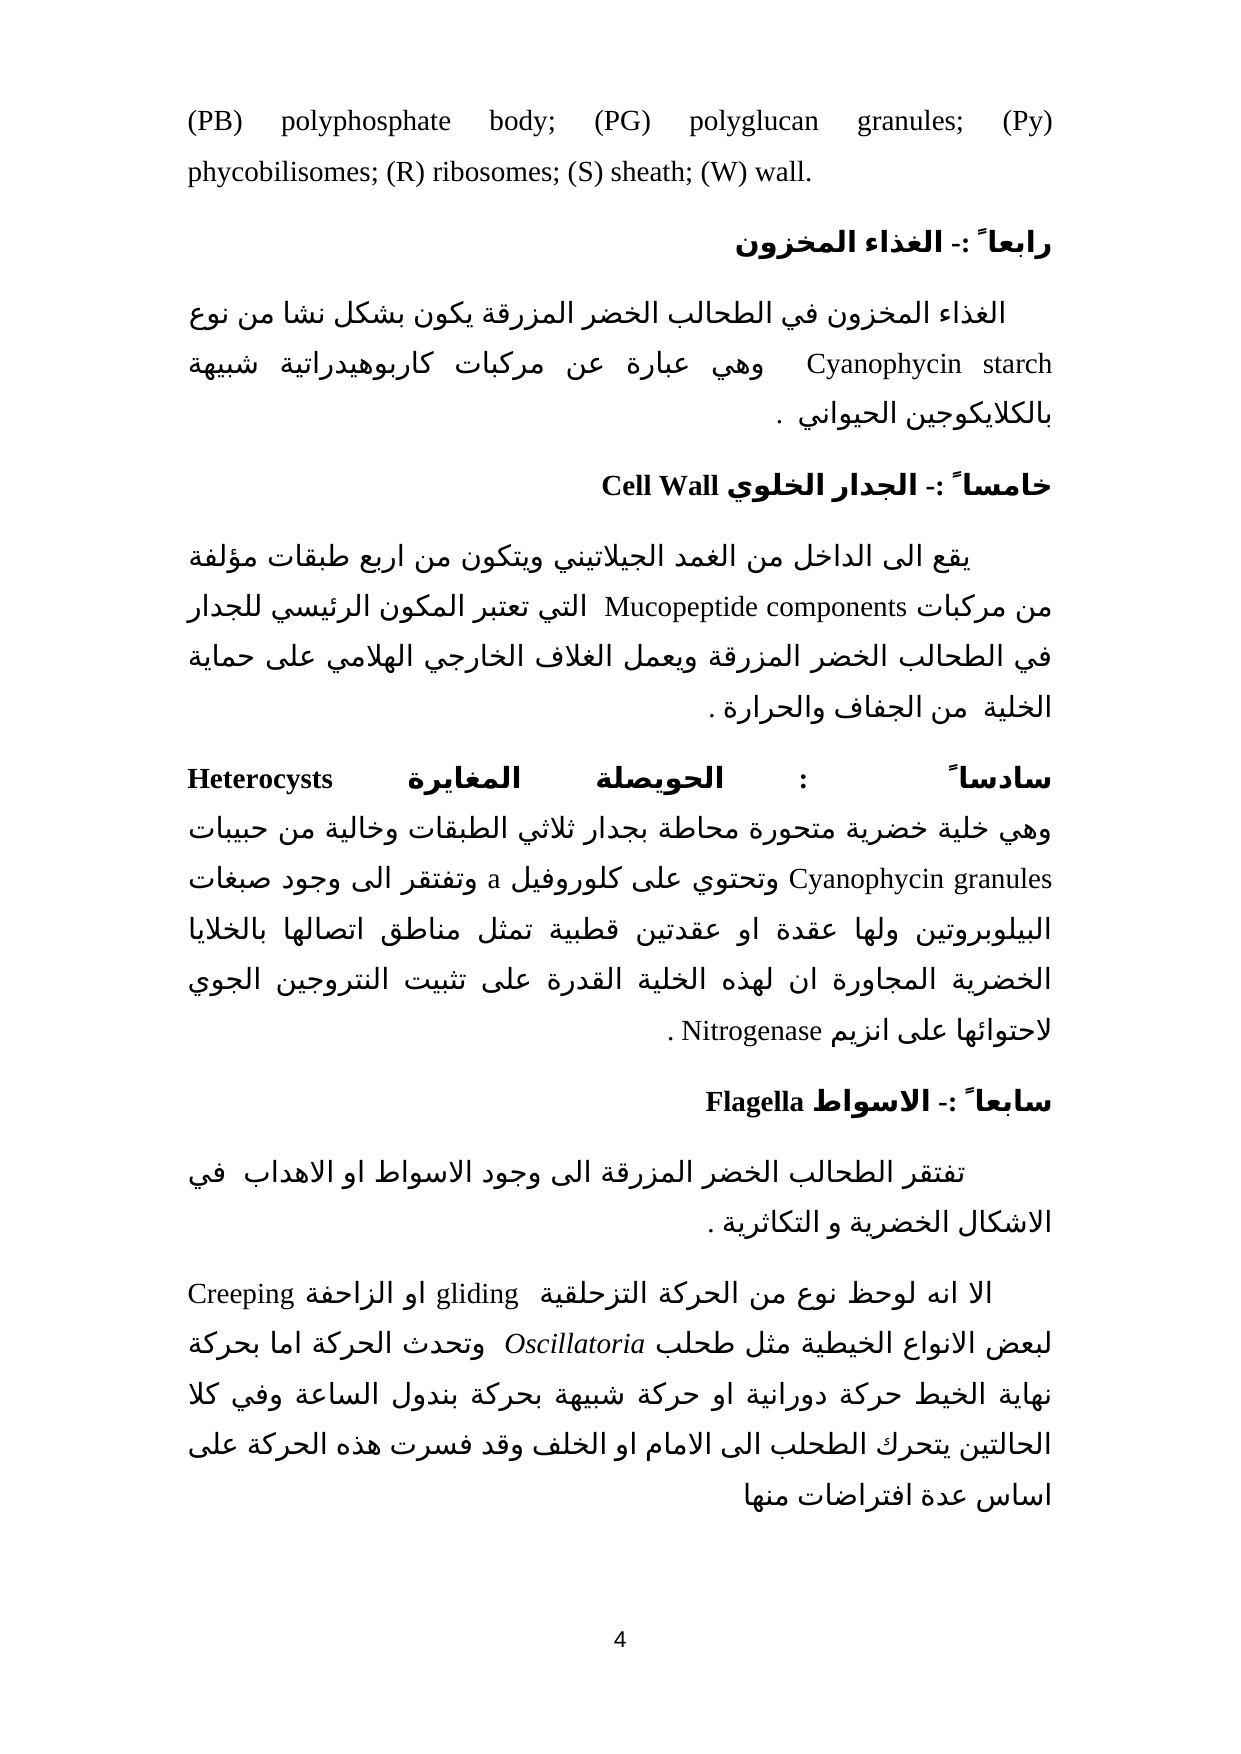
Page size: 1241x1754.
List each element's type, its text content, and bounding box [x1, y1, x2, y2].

text سابعا ً :- الاسواط Flagella [187, 1084, 1053, 1117]
text سادسا ً : الحويصلة المغايرة Heterocysts وهي خلية خضرية متحورة محاطة بجدار ثلاثي الطبقات وخالية من حبيبات Cyanophycin granules وتحتوي على كلوروفيل a وتفتقر الى وجود صبغات البيلوبروتين ولها عقدة او عقدتين قطبية تمثل مناطق اتصالها بالخلايا الخضرية المجاورة ان لهذه الخلية القدرة على تثبيت النتروجين الجوي لاحتوائها على انزيم Nitrogenase . [187, 761, 1053, 1046]
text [187, 103, 1053, 187]
text خامسا ً :- الجدار الخلوي Cell Wall [187, 468, 1053, 501]
text الغذاء المخزون في الطحالب الخضر المزرقة يكون بشكل نشا من نوع Cyanophycin starch وهي عبارة عن مركبات كاربوهيدراتية شبيهة بالكلايكوجين الحيواني . [187, 296, 1053, 430]
text تفتقر الطحالب الخضر المزرقة الى وجود الاسواط او الاهداب في الاشكال الخضرية و التكاثرية . [187, 1155, 1053, 1239]
text يقع الى الداخل من الغمد الجيلاتيني ويتكون من اربع طبقات مؤلفة من مركبات Mucopeptide components التي تعتبر المكون الرئيسي للجدار في الطحالب الخضر المزرقة ويعمل الغلاف الخارجي الهلامي على حماية الخلية من الجفاف والحرارة . [187, 539, 1053, 723]
text رابعا ً :- الغذاء المخزون [187, 225, 1053, 258]
text الا انه لوحظ نوع من الحركة التزحلقية gliding او الزاحفة Creeping لبعض الانواع الخيطية مثل طحلب Oscillatoria وتحدث الحركة اما بحركة نهاية الخيط حركة دورانية او حركة شبيهة بحركة بندول الساعة وفي كلا الحالتين يتحرك الطحلب الى الامام او الخلف وقد فسرت هذه الحركة على اساس عدة افتراضات منها [187, 1276, 1053, 1511]
